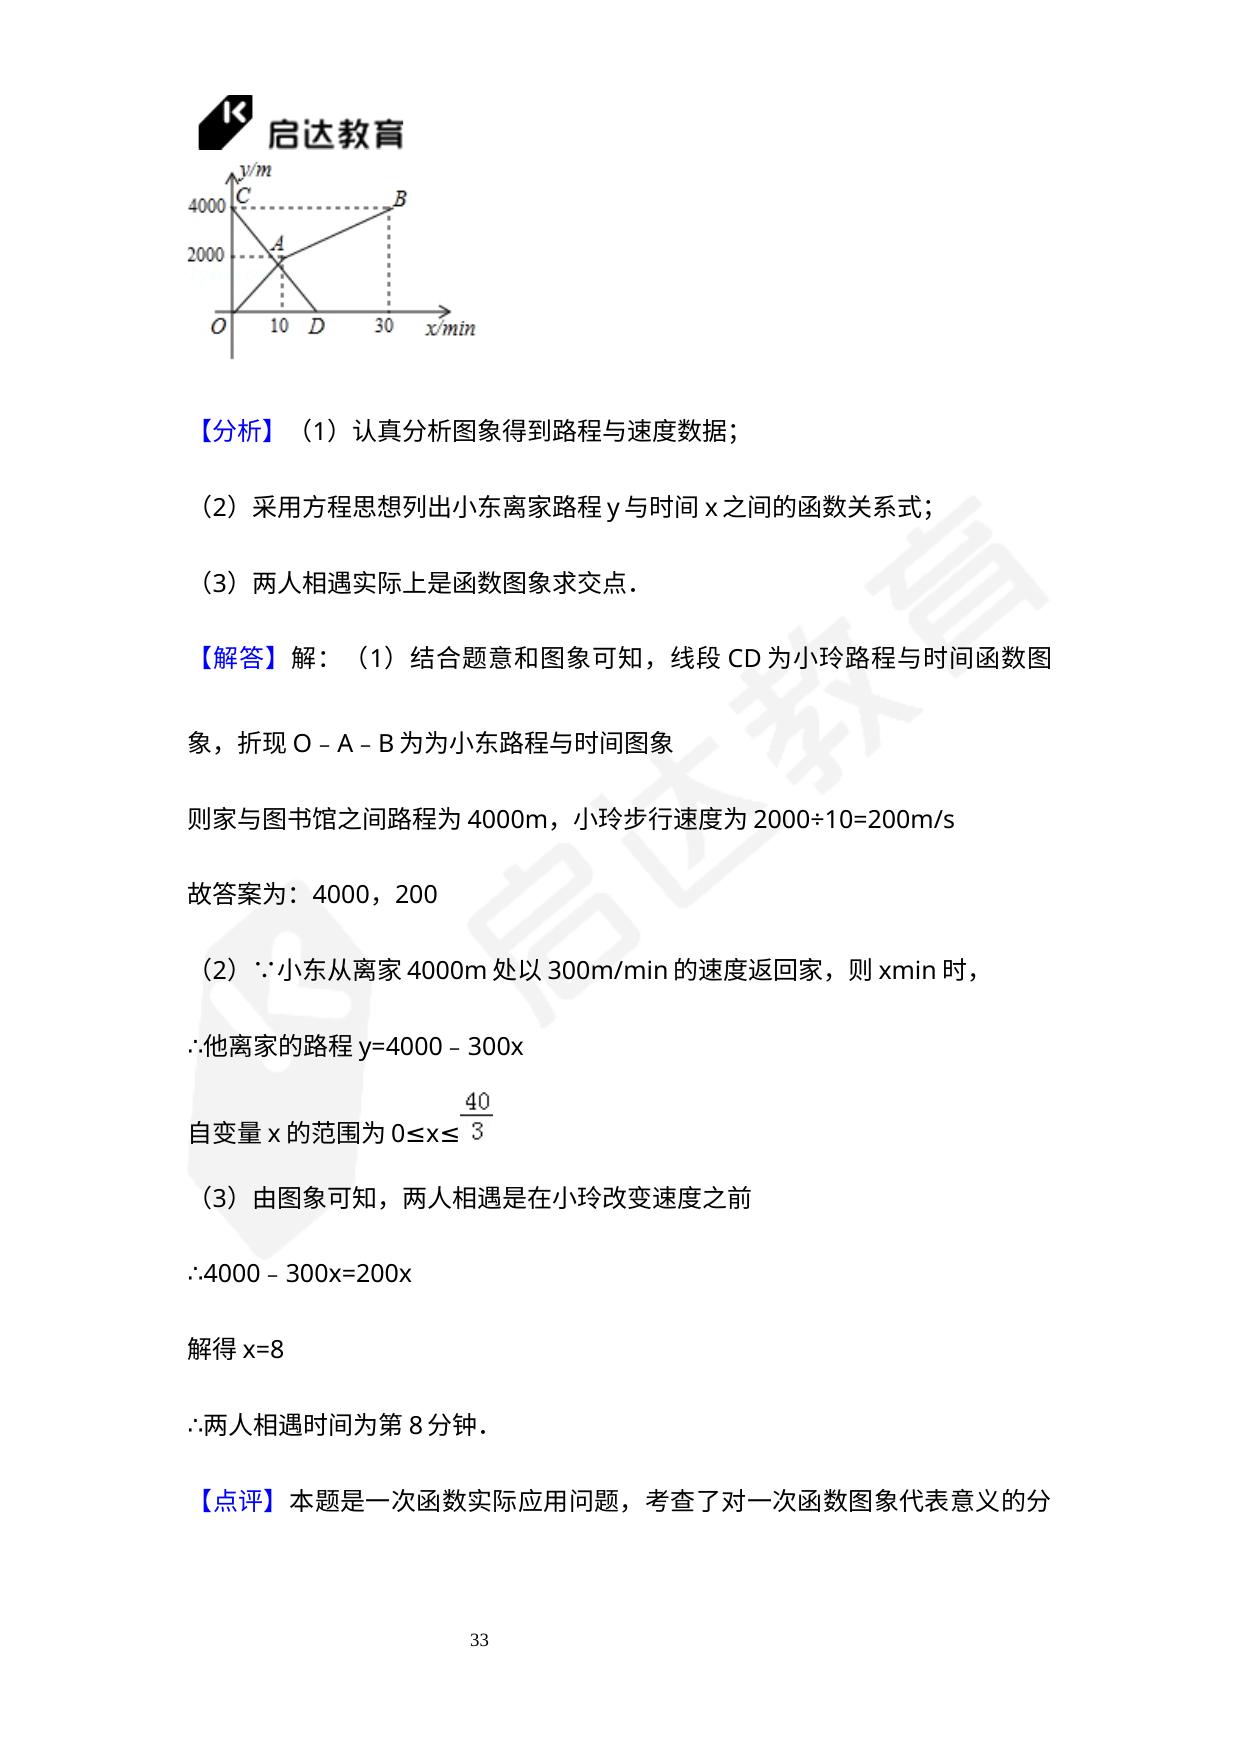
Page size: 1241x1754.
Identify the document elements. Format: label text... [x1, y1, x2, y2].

text 则家与图书馆之间路程为4000m，小玲步行速度为2000÷10=200m/s [187, 785, 1053, 850]
picture [198, 95, 404, 150]
text （3）由图象可知，两人相遇是在小玲改变速度之前 [187, 1164, 1053, 1229]
text （3）两人相遇实际上是函数图象求交点． [187, 549, 1053, 614]
text （2）采用方程思想列出小东离家路程y与时间x之间的函数关系式； [187, 473, 1053, 538]
text 故答案为：4000，200 [187, 861, 1053, 926]
text 【解答】解：（1）结合题意和图象可知，线段CD为小玲路程与时间函数图象，折现O﹣A﹣B为为小东路程与时间图象 [187, 624, 1053, 774]
text ∴4000﹣300x=200x [187, 1240, 1053, 1305]
text （2）∵小东从离家4000m处以300m/min的速度返回家，则xmin时， [187, 936, 1053, 1001]
text 【分析】（1）认真分析图象得到路程与速度数据； [187, 397, 1053, 462]
text 【点评】本题是一次函数实际应用问题，考查了对一次函数图象代表意义的分析和从方程角度解决一次函数问题． [187, 1467, 1053, 1532]
picture [187, 162, 480, 364]
text ∴他离家的路程y=4000﹣300x [187, 1012, 1053, 1077]
text ∴两人相遇时间为第8分钟． [187, 1391, 1053, 1456]
text 解得x=8 [187, 1315, 1053, 1380]
picture [460, 1088, 493, 1143]
text 自变量x的范围为0≤x≤ [187, 1088, 1053, 1153]
